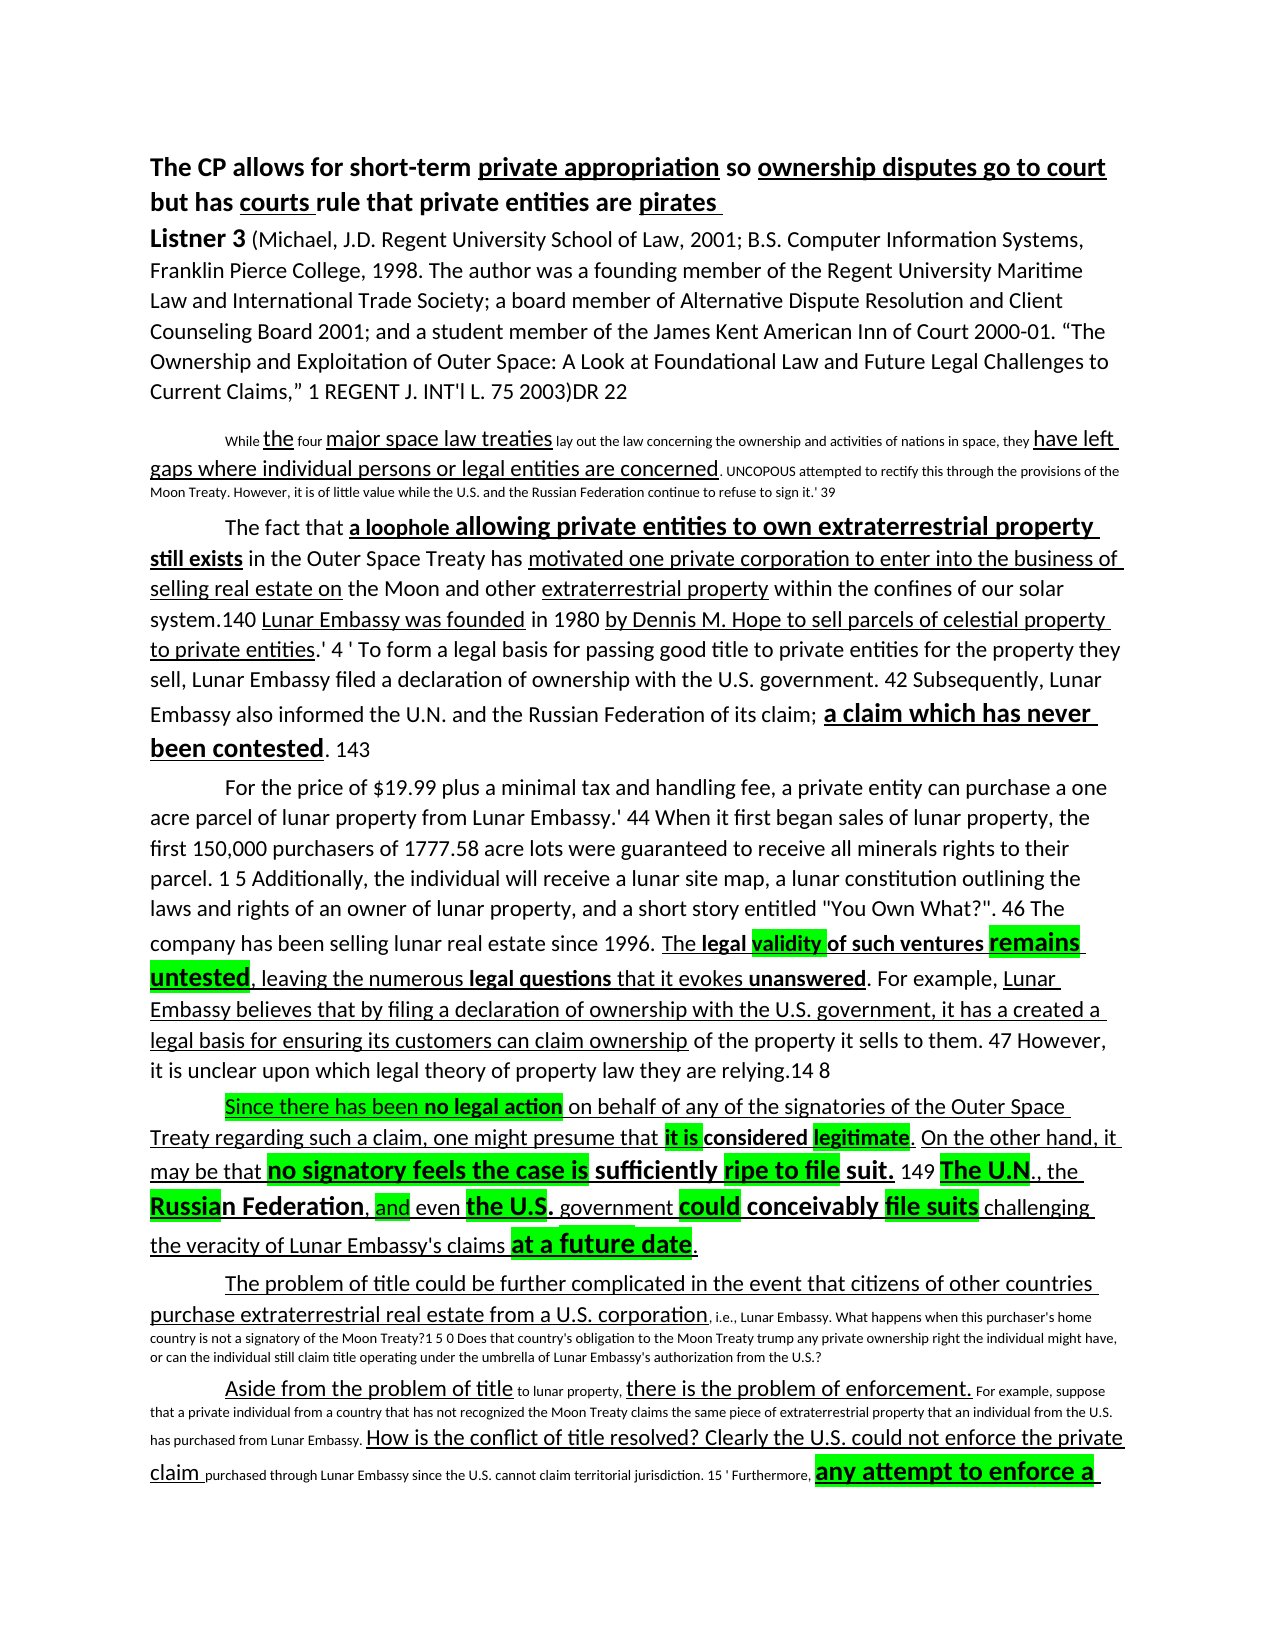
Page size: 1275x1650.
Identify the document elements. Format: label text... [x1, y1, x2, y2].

text The fact that a loophole allowing private entities to own extraterrestrial property still exists in the Outer Space Treaty has motivated one private corporation to enter into the business of selling real estate on the Moon and other extraterrestrial property within the confines of our solar system.140 Lunar Embassy was founded in 1980 by Dennis M. Hope to sell parcels of celestial property to private entities.' 4 ' To form a legal basis for passing good title to private entities for the property they sell, Lunar Embassy filed a declaration of ownership with the U.S. government. 42 Subsequently, Lunar Embassy also informed the U.N. and the Russian Federation of its claim; a claim which has never been contested. 143 [150, 509, 1125, 764]
text The problem of title could be further complicated in the event that citizens of other countries purchase extraterrestrial real estate from a U.S. corporation, i.e., Lunar Embassy. What happens when this purchaser's home country is not a signatory of the Moon Treaty?1 5 0 Does that country's obligation to the Moon Treaty trump any private ownership right the individual might have, or can the individual still claim title operating under the umbrella of Lunar Embassy's authorization from the U.S.? [150, 1269, 1125, 1366]
text For the price of $19.99 plus a minimal tax and handling fee, a private entity can purchase a one acre parcel of lunar property from Lunar Embassy.' 44 When it first began sales of lunar property, the first 150,000 purchasers of 1777.58 acre lots were guaranteed to receive all minerals rights to their parcel. 1 5 Additionally, the individual will receive a lunar site map, a lunar constitution outlining the laws and rights of an owner of lunar property, and a short story entitled "You Own What?". 46 The company has been selling lunar real estate since 1996. The legal validity of such ventures remains untested, leaving the numerous legal questions that it evokes unanswered. For example, Lunar Embassy believes that by filing a declaration of ownership with the U.S. government, it has a created a legal basis for ensuring its customers can claim ownership of the property it sells to them. 47 However, it is unclear upon which legal theory of property law they are relying.14 8 [150, 773, 1125, 1084]
subtitle The CP allows for short-term private appropriation so ownership disputes go to court but has courts rule that private entities are pirates [150, 150, 1125, 219]
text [150, 1374, 1125, 1487]
text While the four major space law treaties lay out the law concerning the ownership and activities of nations in space, they have left gaps where individual persons or legal entities are concerned. UNCOPOUS attempted to rectify this through the provisions of the Moon Treaty. However, it is of little value while the U.S. and the Russian Federation continue to refuse to sign it.' 39 [150, 424, 1125, 502]
text Since there has been no legal action on behalf of any of the signatories of the Outer Space Treaty regarding such a claim, one might presume that it is considered legitimate. On the other hand, it may be that no signatory feels the case is sufficiently ripe to file suit. 149 The U.N., the Russian Federation, and even the U.S. government could conceivably file suits challenging the veracity of Lunar Embassy's claims at a future date. [150, 1092, 1125, 1260]
text Listner 3 (Michael, J.D. Regent University School of Law, 2001; B.S. Computer Information Systems, Franklin Pierce College, 1998. The author was a founding member of the Regent University Maritime Law and International Trade Society; a board member of Alternative Dispute Resolution and Client Counseling Board 2001; and a student member of the James Kent American Inn of Court 2000-01. “The Ownership and Exploitation of Outer Space: A Look at Foundational Law and Future Legal Challenges to Current Claims,” 1 REGENT J. INT'l L. 75 2003)DR 22 [150, 221, 1125, 405]
